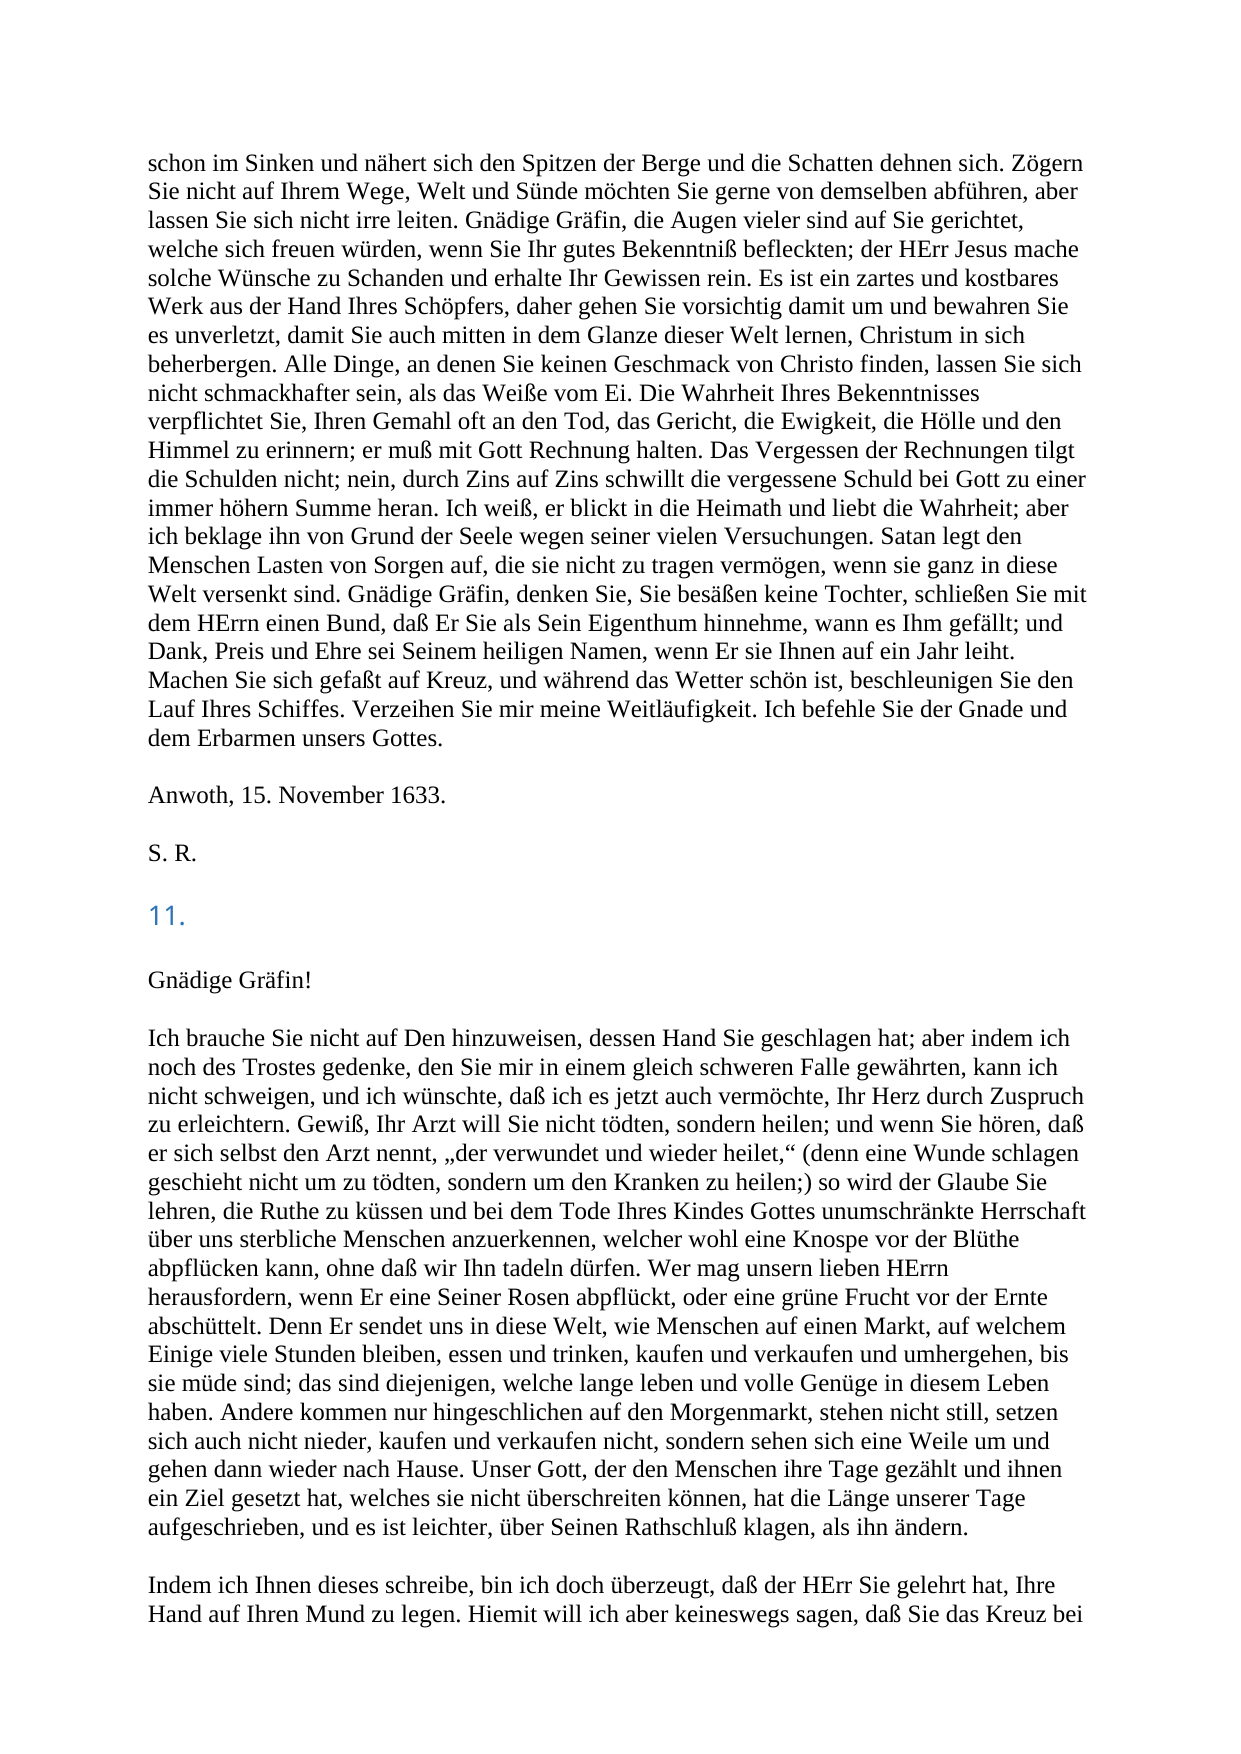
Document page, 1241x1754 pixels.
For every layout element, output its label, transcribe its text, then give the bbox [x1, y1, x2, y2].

text Anwoth, 15. November 1633. [148, 781, 1093, 809]
text Ich brauche Sie nicht auf Den hinzuweisen, dessen Hand Sie geschlagen hat; aber indem ich noch des Trostes gedenke, den Sie mir in einem gleich schweren Falle gewährten, kann ich nicht schweigen, und ich wünschte, daß ich es jetzt auch vermöchte, Ihr Herz durch Zuspruch zu erleichtern. Gewiß, Ihr Arzt will Sie nicht tödten, sondern heilen; und wenn Sie hören, daß er sich selbst den Arzt nennt, „der verwundet und wieder heilet,“ (denn eine Wunde schlagen geschieht nicht um zu tödten, sondern um den Kranken zu heilen;) so wird der Glaube Sie lehren, die Ruthe zu küssen und bei dem Tode Ihres Kindes Gottes unumschränkte Herrschaft über uns sterbliche Menschen anzuerkennen, welcher wohl eine Knospe vor der Blüthe abpflücken kann, ohne daß wir Ihn tadeln dürfen. Wer mag unsern lieben HErrn herausfordern, wenn Er eine Seiner Rosen abpflückt, oder eine grüne Frucht vor der Ernte abschüttelt. Denn Er sendet uns in diese Welt, wie Menschen auf einen Markt, auf welchem Einige viele Stunden bleiben, essen und trinken, kaufen und verkaufen und umhergehen, bis sie müde sind; das sind diejenigen, welche lange leben und volle Genüge in diesem Leben haben. Andere kommen nur hingeschlichen auf den Morgenmarkt, stehen nicht still, setzen sich auch nicht nieder, kaufen und verkaufen nicht, sondern sehen sich eine Weile um und gehen dann wieder nach Hause. Unser Gott, der den Menschen ihre Tage gezählt und ihnen ein Ziel gesetzt hat, welches sie nicht überschreiten können, hat die Länge unserer Tage aufgeschrieben, und es ist leichter, über Seinen Rathschluß klagen, als ihn ändern. [148, 1023, 1093, 1541]
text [148, 148, 1093, 751]
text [148, 1570, 1093, 1627]
text S. R. [148, 838, 1093, 867]
subtitle 11. [148, 896, 1093, 933]
text Gnädige Gräfin! [148, 965, 1093, 994]
